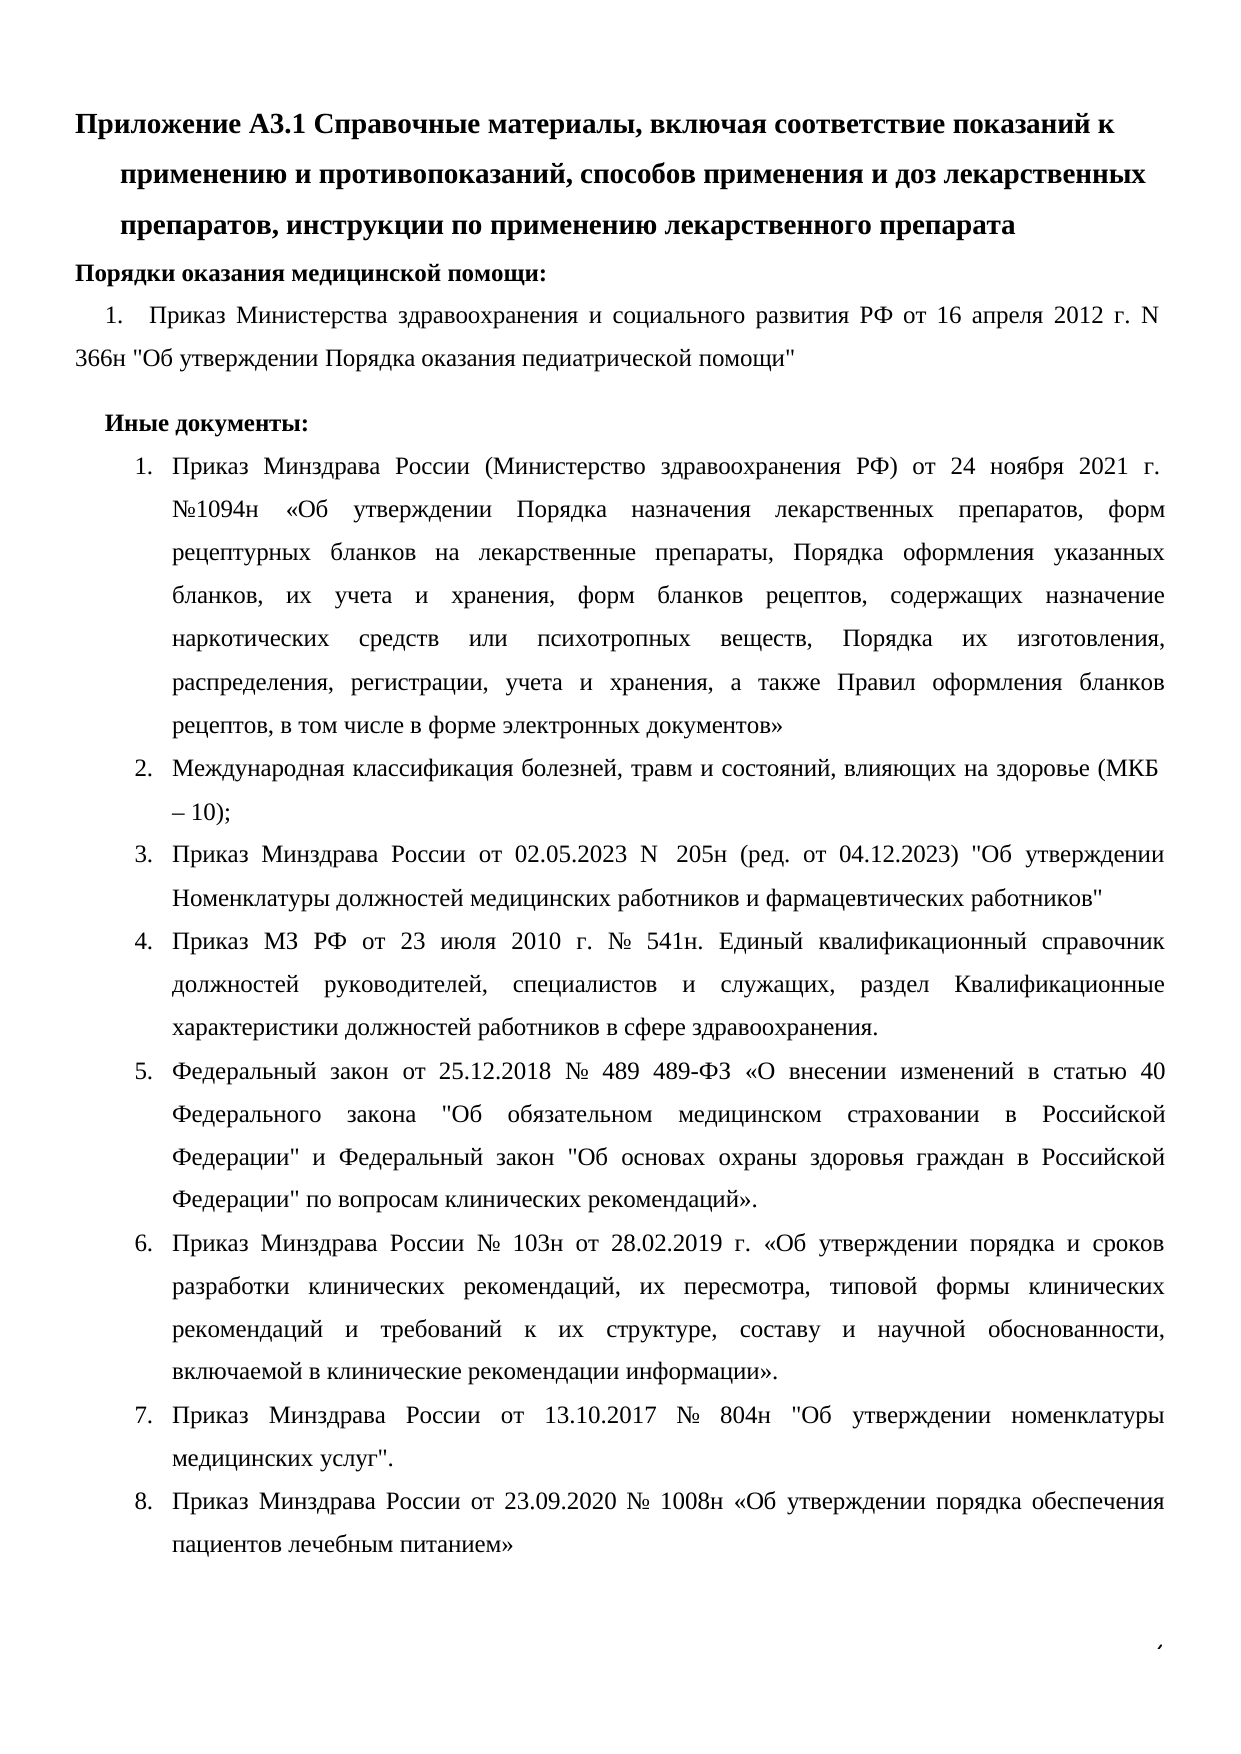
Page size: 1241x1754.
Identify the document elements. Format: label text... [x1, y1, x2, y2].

list Приказ Минздрава России № 103н от 28.02.2019 г. «Об утверждении порядка и сроков разработки клинических рекомендаций, их пересмотра, типовой формы клинических рекомендаций и требований к их структуре, составу и научной обоснованности, включаемой в клинические рекомендации информации». [134, 1228, 1165, 1385]
text №1094н «Об утверждении Порядка назначения лекарственных препаратов, форм рецептурных бланков на лекарственные препараты, Порядка оформления указанных бланков, их учета и хранения, форм бланков рецептов, содержащих назначение наркотических средств или психотропных веществ, Порядка их изготовления, распределения, регистрации, учета и хранения, а также Правил оформления бланков рецептов, в том числе в форме электронных документов» [172, 494, 1165, 738]
subtitle Приложение А3.1 Справочные материалы, включая соответствие показаний к применению и противопоказаний, способов применения и доз лекарственных препаратов, инструкции по применению лекарственного препарата [75, 106, 1178, 241]
subtitle Порядки оказания медицинской помощи: [75, 258, 1178, 287]
list Федеральный закон от 25.12.2018 № 489 489-ФЗ «О внесении изменений в статью 40 Федерального закона "Об обязательном медицинском страховании в Российской Федерации" и Федеральный закон "Об основах охраны здоровья граждан в Российской Федерации" по вопросам клинических рекомендаций». [134, 1056, 1165, 1213]
list Приказ Минздрава России от 02.05.2023 N 205н (ред. от 04.12.2023) "Об утверждении Номенклатуры должностей медицинских работников и фармацевтических работников" [134, 839, 1165, 911]
list Приказ Министерства здравоохранения и социального развития РФ от 16 апреля 2012 г. N 366н "Об утверждении Порядка оказания педиатрической помощи" [75, 300, 1165, 372]
list Приказ Минздрава России (Министерство здравоохранения РФ) от 24 ноября 2021 г. [134, 451, 1178, 480]
list Приказ МЗ РФ от 23 июля 2010 г. № 541н. Единый квалификационный справочник должностей руководителей, специалистов и служащих, раздел Квалификационные характеристики должностей работников в сфере здравоохранения. [134, 926, 1165, 1041]
list Приказ Минздрава России от 13.10.2017 № 804н "Об утверждении номенклатуры медицинских услуг". [134, 1400, 1165, 1471]
list Международная классификация болезней, травм и состояний, влияющих на здоровье (МКБ [134, 753, 1178, 782]
text – 10); [172, 797, 1178, 825]
list Приказ Минздрава России от 23.09.2020 № 1008н «Об утверждении порядка обеспечения пациентов лечебным питанием» [134, 1486, 1165, 1558]
subtitle Иные документы: [104, 408, 1178, 437]
